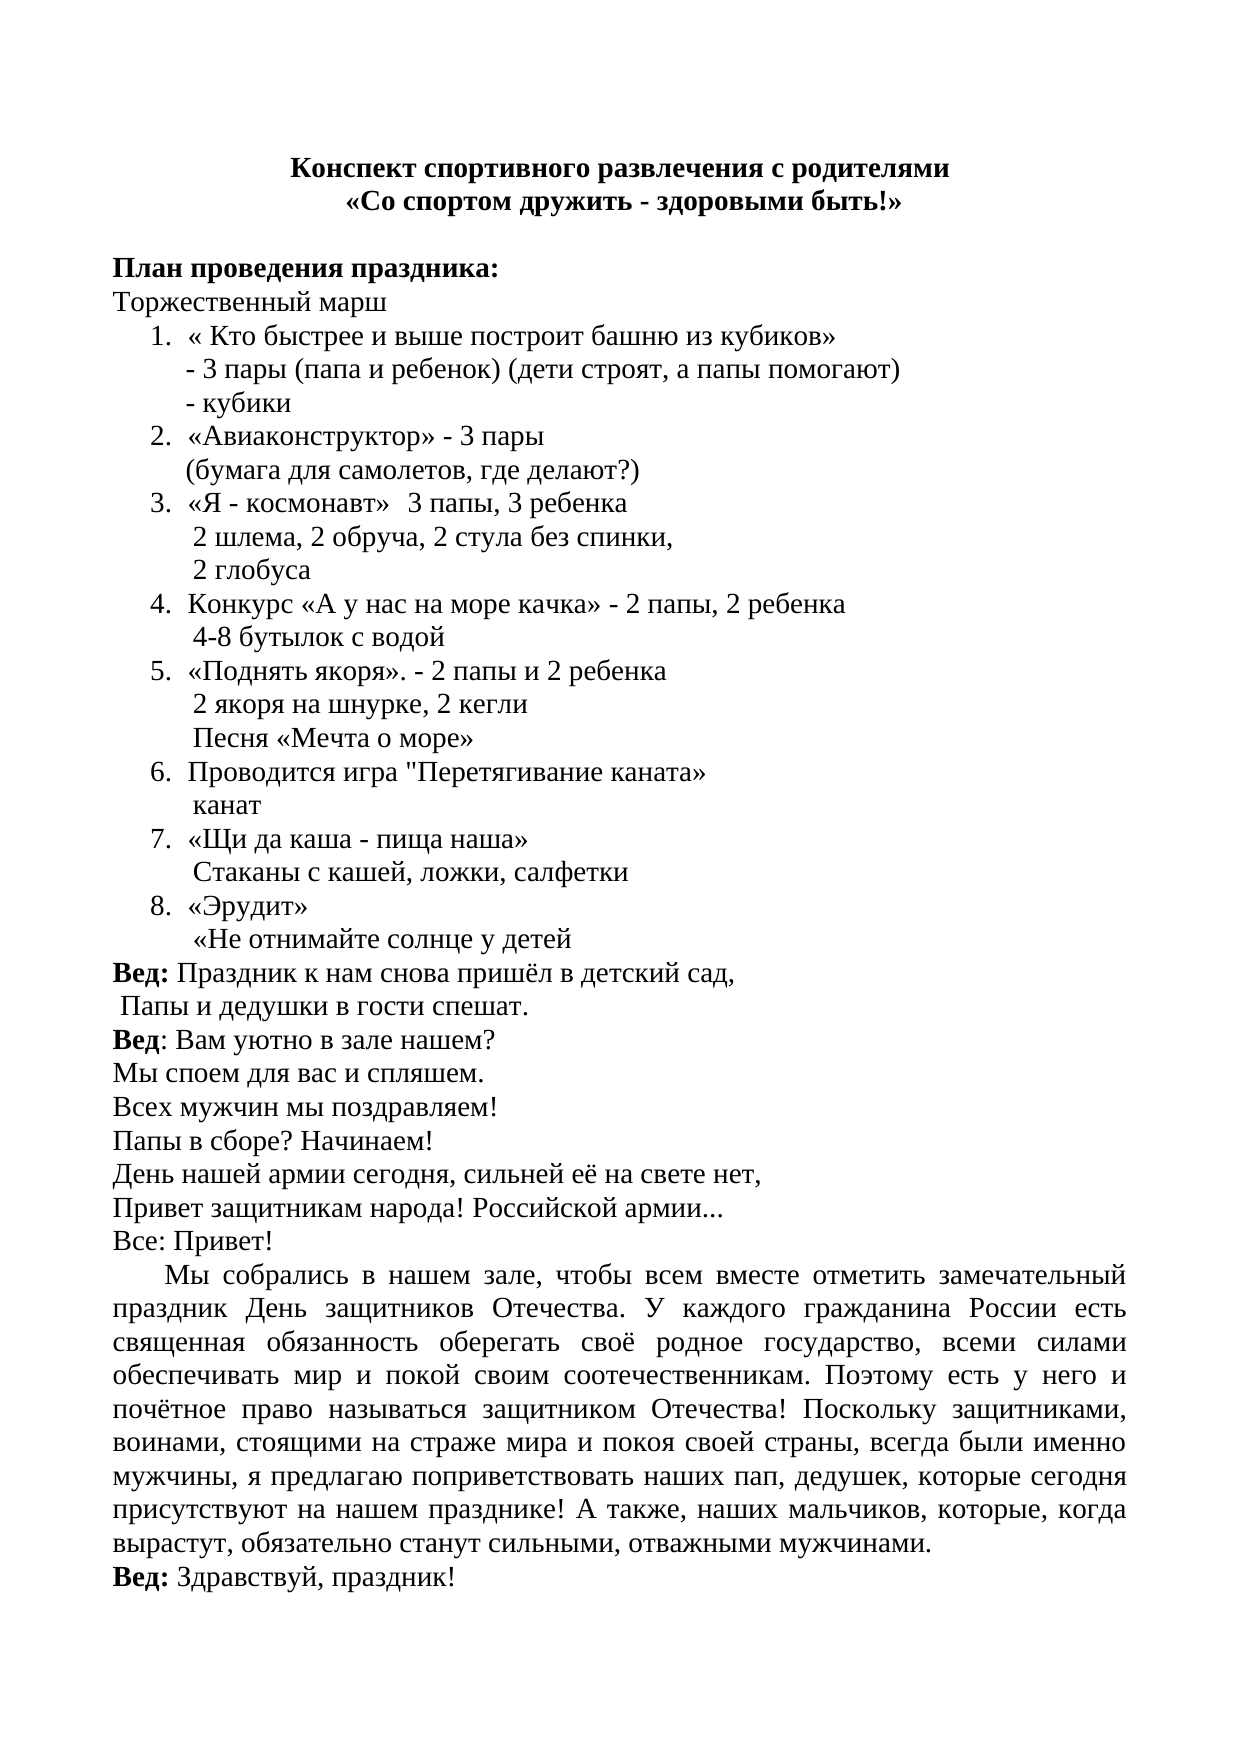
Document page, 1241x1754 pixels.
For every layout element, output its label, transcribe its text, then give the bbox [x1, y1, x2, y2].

text Песня «Мечта о море» [112, 720, 1128, 754]
list « Кто быстрее и выше построит башню из кубиков» [150, 318, 1128, 351]
text «Не отнимайте солнце у детей [112, 921, 1128, 955]
list «Щи да каша - пища наша» [150, 821, 1128, 854]
list «Авиаконструктор» - 3 пары [150, 418, 1128, 452]
text День нашей армии сегодня, сильней её на свете нет, [112, 1156, 1128, 1190]
text Папы и дедушки в гости спешат. [112, 988, 1128, 1022]
text Мы споем для вас и спляшем. [112, 1056, 1128, 1089]
text - 3 пары (папа и ребенок) (дети строят, а папы помогают) [112, 351, 1128, 385]
text Конспект спортивного развлечения с родителями [112, 150, 1128, 183]
text канат [112, 787, 1128, 821]
text - кубики [112, 385, 1128, 418]
text Торжественный марш [112, 284, 1128, 318]
text Мы собрались в нашем зале, чтобы всем вместе отметить замечательный праздник День защитников Отечества. У каждого гражданина России есть священная обязанность оберегать своё родное государство, всеми силами обеспечивать мир и покой своим соотечественникам. Поэтому есть у него и почётное право называться защитником Отечества! Поскольку защитниками, воинами, стоящими на страже мира и покоя своей страны, всегда были именно мужчины, я предлагаю поприветствовать наших пап, дедушек, которые сегодня присутствуют на нашем празднике! А также, наших мальчиков, которые, когда вырастут, обязательно станут сильными, отважными мужчинами. [112, 1257, 1128, 1559]
text Папы в сборе? Начинаем! [112, 1123, 1128, 1156]
list «Поднять якоря». - 2 папы и 2 ребенка [150, 653, 1128, 687]
text Вед: Праздник к нам снова пришёл в детский сад, [112, 955, 1128, 988]
text 2 якоря на шнурке, 2 кегли [112, 687, 1128, 720]
text (бумага для самолетов, где делают?) [112, 452, 1128, 485]
text Вед: Здравствуй, праздник! [112, 1559, 1128, 1592]
list Конкурс «А у нас на море качка» - 2 папы, 2 ребенка [150, 586, 1128, 619]
list «Я - космонавт» 3 папы, 3 ребенка [150, 485, 1128, 519]
text План проведения праздника: [112, 251, 1128, 284]
text Всех мужчин мы поздравляем! [112, 1089, 1128, 1123]
text Стаканы с кашей, ложки, салфетки [112, 854, 1128, 888]
list «Эрудит» [150, 888, 1128, 921]
text 2 глобуса [112, 552, 1128, 586]
text «Со спортом дружить - здоровыми быть!» [112, 183, 1128, 217]
text 4-8 бутылок с водой [112, 619, 1128, 653]
list Проводится игра "Перетягивание каната» [150, 754, 1128, 787]
text 2 шлема, 2 обруча, 2 стула без спинки, [112, 519, 1128, 552]
text Привет защитникам народа! Российской армии... [112, 1190, 1128, 1223]
text Вед: Вам уютно в зале нашем? [112, 1022, 1128, 1056]
text Все: Привет! [112, 1223, 1128, 1257]
